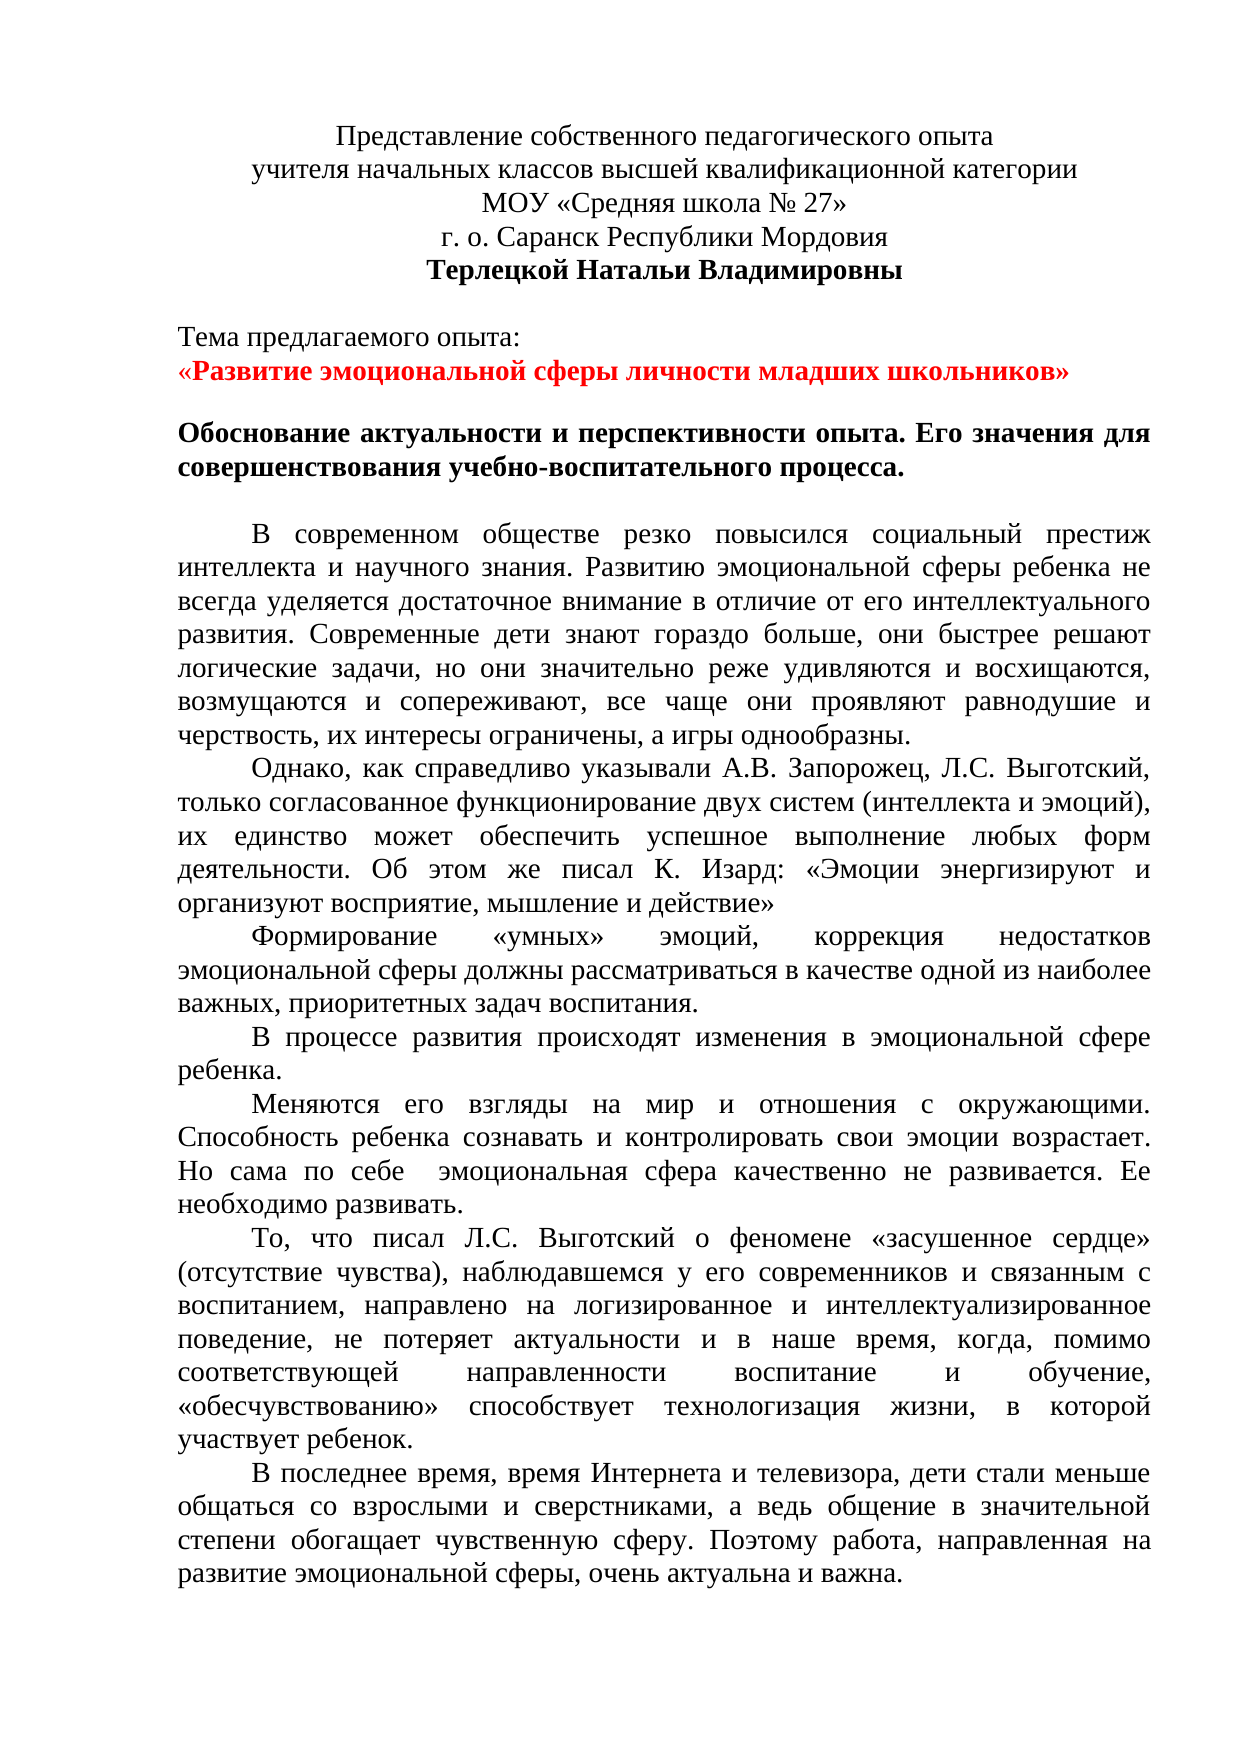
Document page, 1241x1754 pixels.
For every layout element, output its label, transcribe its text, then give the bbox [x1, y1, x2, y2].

text Терлецкой Натальи Владимировны [177, 252, 1152, 286]
text «Развитие эмоциональной сферы личности младших школьников» [177, 353, 1152, 386]
text Представление собственного педагогического опыта [177, 118, 1152, 152]
text Однако, как справедливо указывали А.В. Запорожец, Л.С. Выготский, только согласованное функционирование двух систем (интеллекта и эмоций), их единство может обеспечить успешное выполнение любых форм деятельности. Об этом же писал К. Изард: «Эмоции энергизируют и организуют восприятие, мышление и действие» [177, 751, 1152, 918]
text В последнее время, время Интернета и телевизора, дети стали меньше общаться со взрослыми и сверстниками, а ведь общение в значительной степени обогащает чувственную сферу. Поэтому работа, направленная на развитие эмоциональной сферы, очень актуальна и важна. [177, 1455, 1152, 1589]
text Обоснование актуальности и перспективности опыта. Его значения для совершенствования учебно-воспитательного процесса. [177, 415, 1152, 482]
text Меняются его взгляды на мир и отношения с окружающими. Способность ребенка сознавать и контролировать свои эмоции возрастает. Но сама по себе эмоциональная сфера качественно не развивается. Ее необходимо развивать. [177, 1086, 1152, 1220]
text г. о. Саранск Республики Мордовия [177, 219, 1152, 252]
text Формирование «умных» эмоций, коррекция недостатков эмоциональной сферы должны рассматриваться в качестве одной из наиболее важных, приоритетных задач воспитания. [177, 918, 1152, 1019]
text В современном обществе резко повысился социальный престиж интеллекта и научного знания. Развитию эмоциональной сферы ребенка не всегда уделяется достаточное внимание в отличие от его интеллектуального развития. Современные дети знают гораздо больше, они быстрее решают логические задачи, но они значительно реже удивляются и восхищаются, возмущаются и сопереживают, все чаще они проявляют равнодушие и черствость, их интересы ограничены, а игры однообразны. [177, 516, 1152, 751]
text Тема предлагаемого опыта: [177, 319, 1152, 353]
text учителя начальных классов высшей квалификационной категории [177, 152, 1152, 185]
text МОУ «Средняя школа № 27» [177, 185, 1152, 219]
text То, что писал Л.С. Выготский о феномене «засушенное сердце» (отсутствие чувства), наблюдавшемся у его современников и связанным с воспитанием, направлено на логизированное и интеллектуализированное поведение, не потеряет актуальности и в наше время, когда, помимо соответствующей направленности воспитание и обучение, «обесчувствованию» способствует технологизация жизни, в которой участвует ребенок. [177, 1220, 1152, 1455]
text В процессе развития происходят изменения в эмоциональной сфере ребенка. [177, 1019, 1152, 1086]
